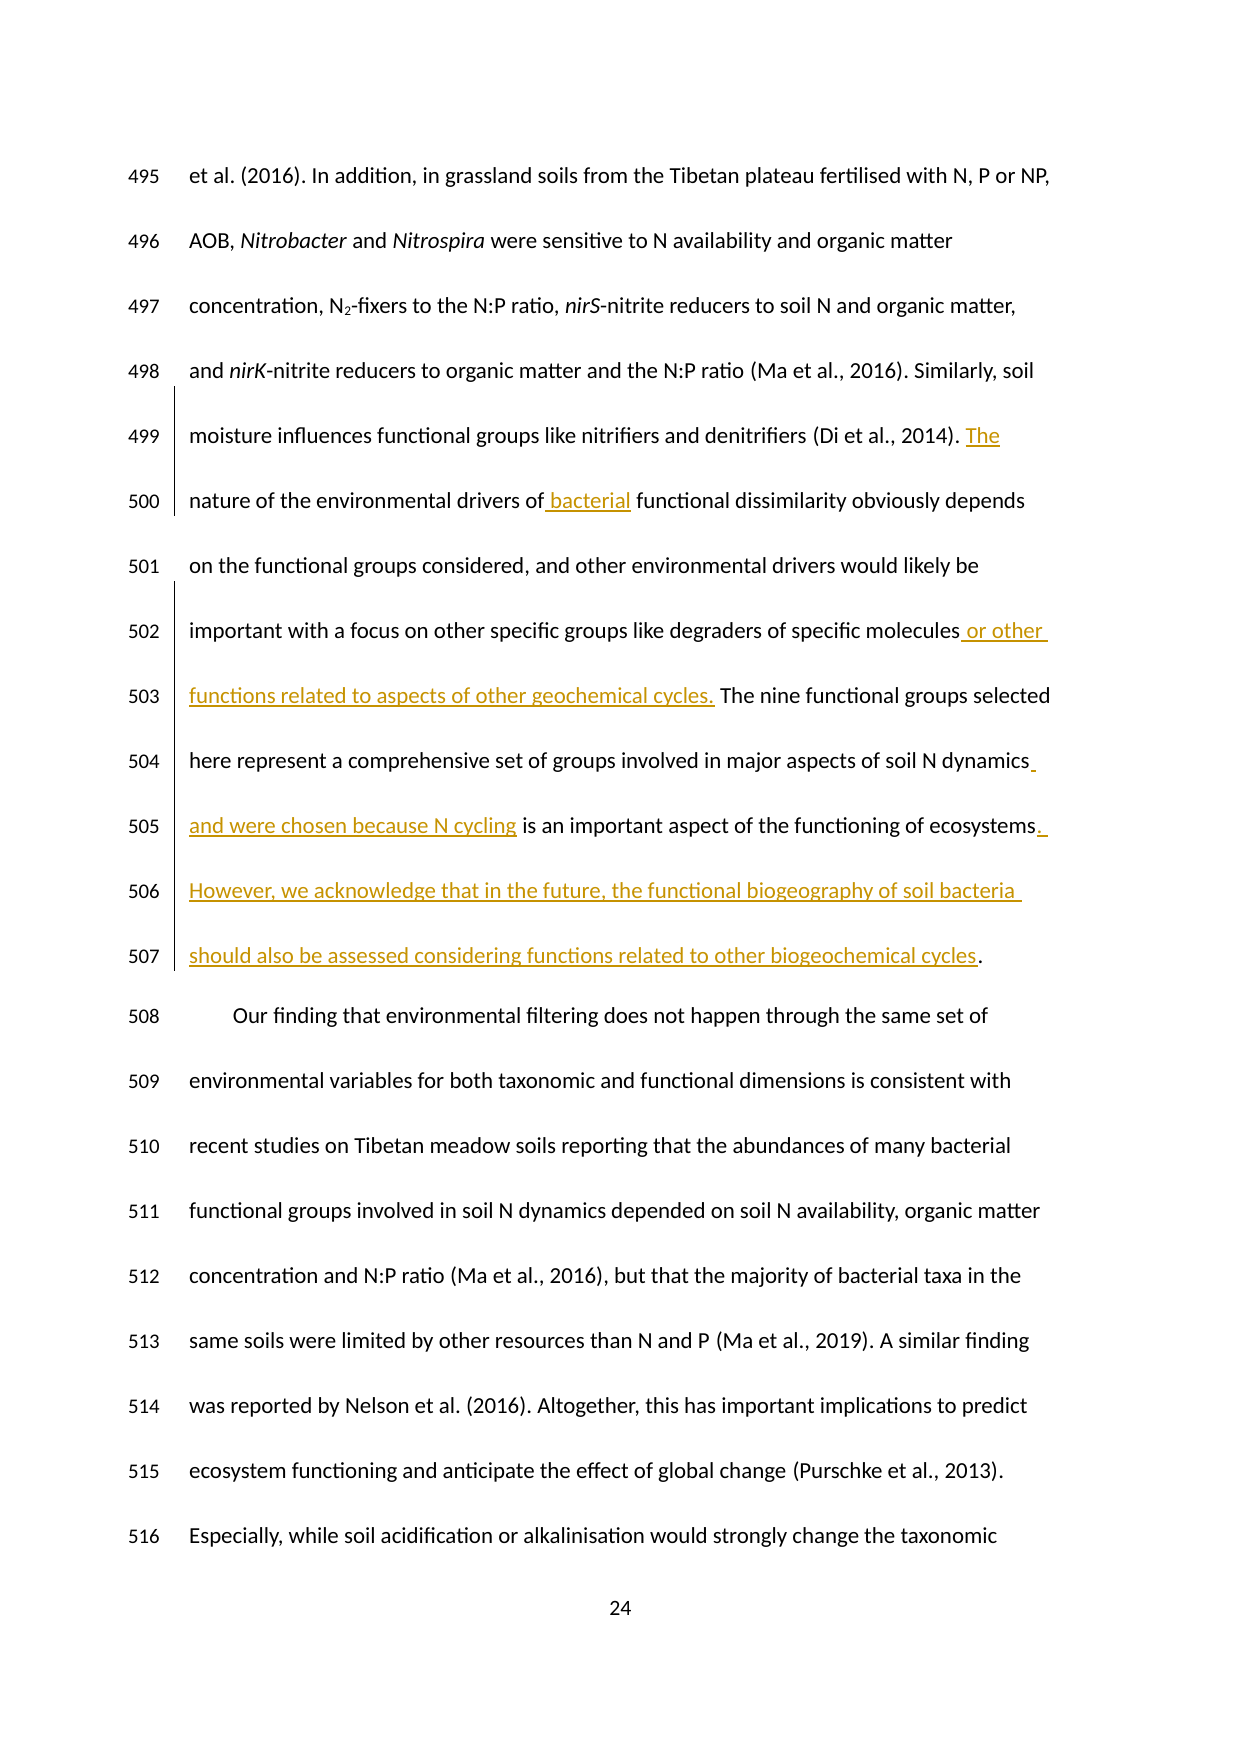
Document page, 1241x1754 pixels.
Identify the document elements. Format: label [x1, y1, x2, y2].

text [189, 159, 1051, 971]
text [189, 999, 1051, 1552]
